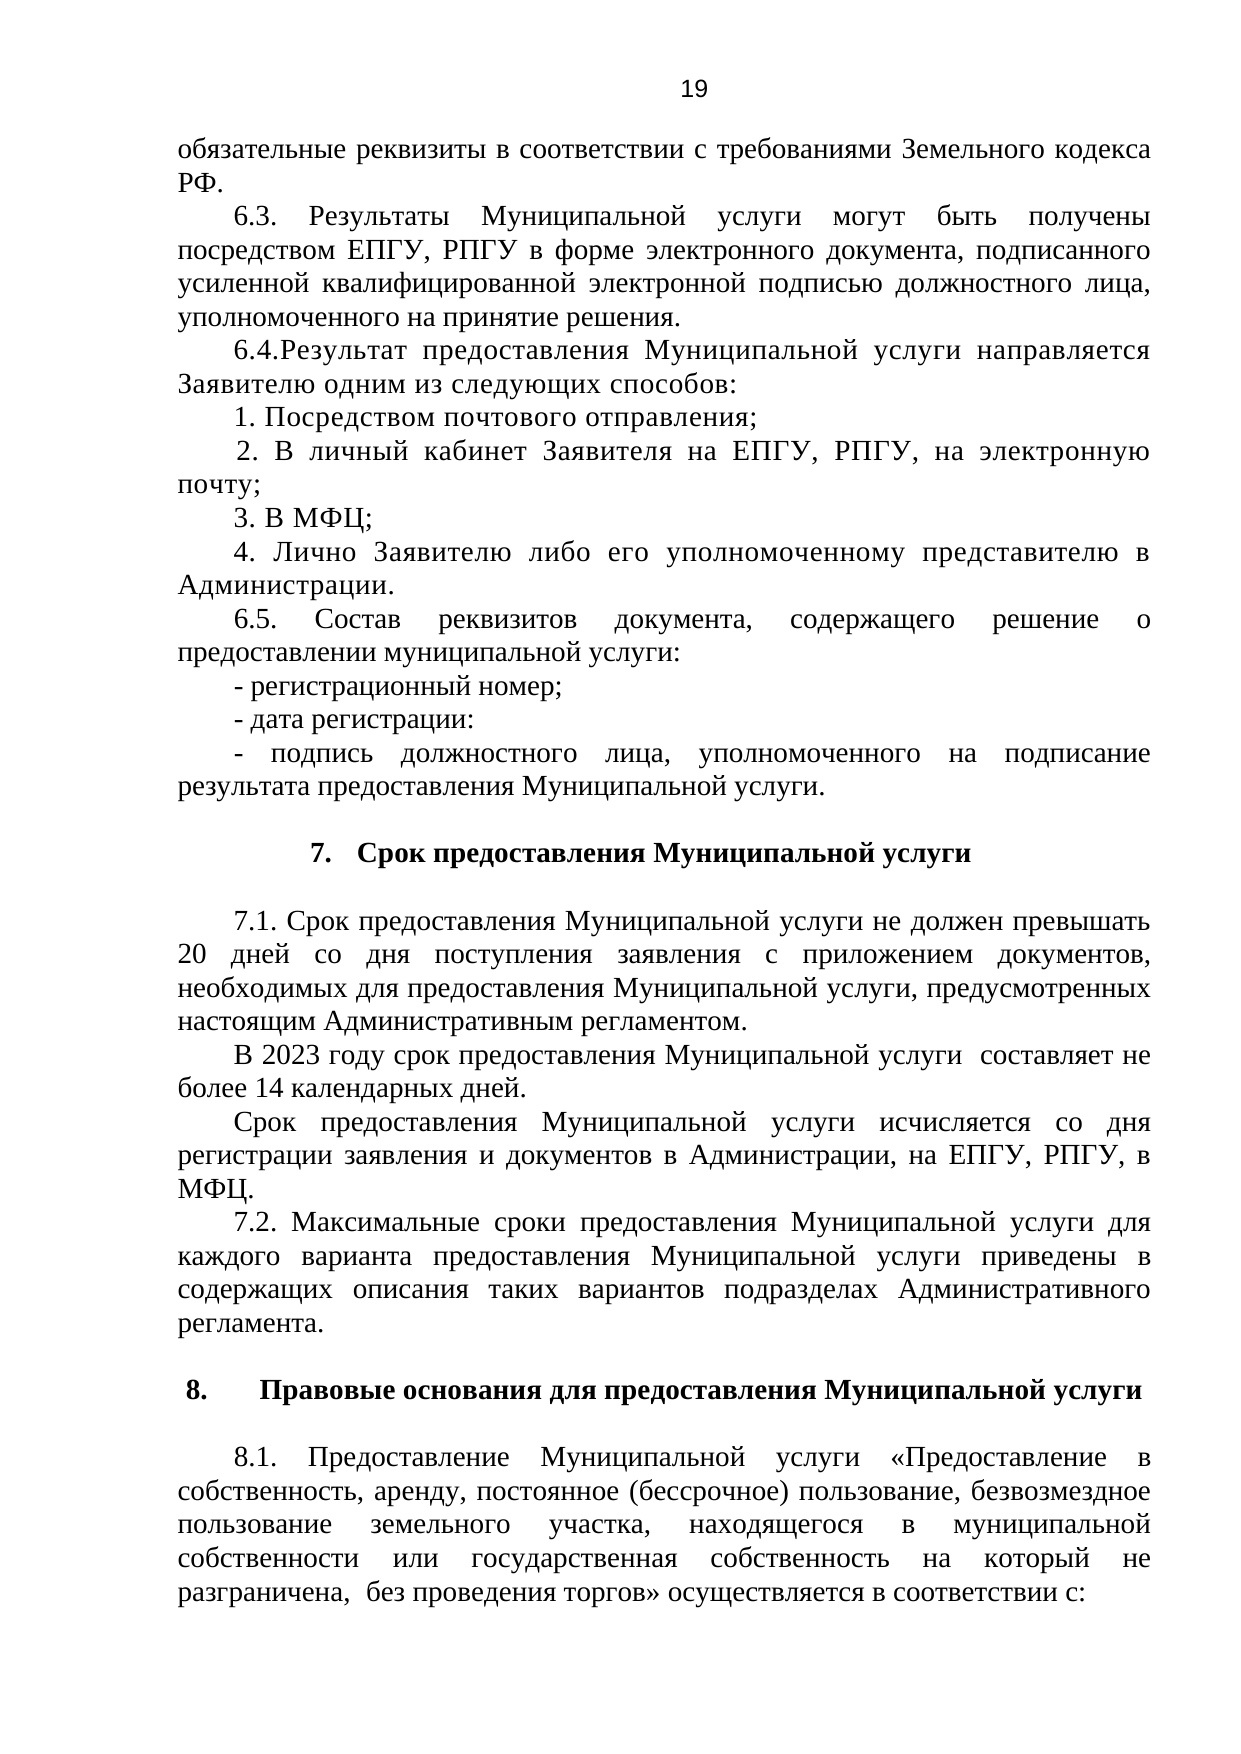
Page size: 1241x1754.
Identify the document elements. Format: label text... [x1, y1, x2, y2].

text - подпись должностного лица, уполномоченного на подписание результата предоставления Муниципальной услуги. [177, 735, 1152, 802]
text 7.1. Срок предоставления Муниципальной услуги не должен превышать 20 дней со дня поступления заявления с приложением документов, необходимых для предоставления Муниципальной услуги, предусмотренных настоящим Административным регламентом. [177, 903, 1152, 1037]
text - регистрационный номер; [177, 668, 1152, 701]
text 1. Посредством почтового отправления; [177, 399, 1152, 433]
text В 2023 году срок предоставления Муниципальной услуги составляет не более 14 календарных дней. [177, 1037, 1152, 1104]
text Срок предоставления Муниципальной услуги исчисляется со дня регистрации заявления и документов в Администрации, на ЕПГУ, РПГУ, в МФЦ. [177, 1104, 1152, 1204]
text 4. Лично Заявителю либо его уполномоченному представителю в Администрации. [177, 534, 1152, 601]
text 2. В личный кабинет Заявителя на ЕПГУ, РПГУ, на электронную почту; [177, 433, 1152, 500]
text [177, 131, 1152, 198]
list Правовые основания для предоставления Муниципальной услуги [177, 1372, 1152, 1406]
text - дата регистрации: [177, 701, 1152, 735]
text 6.4.Результат предоставления Муниципальной услуги направляется Заявителю одним из следующих способов: [177, 332, 1152, 399]
list Срок предоставления Муниципальной услуги [130, 836, 1152, 869]
text 8.1. Предоставление Муниципальной услуги «Предоставление в собственность, аренду, постоянное (бессрочное) пользование, безвозмездное пользование земельного участка, находящегося в муниципальной собственности или государственная собственность на который не разграничена, без проведения торгов» осуществляется в соответствии с: [177, 1439, 1152, 1607]
text 3. В МФЦ; [177, 500, 1152, 534]
text 6.5. Состав реквизитов документа, содержащего решение о предоставлении муниципальной услуги: [177, 601, 1152, 668]
text 6.3. Результаты Муниципальной услуги могут быть получены посредством ЕПГУ, РПГУ в форме электронного документа, подписанного усиленной квалифицированной электронной подписью должностного лица, уполномоченного на принятие решения. [177, 198, 1152, 332]
text 7.2. Максимальные сроки предоставления Муниципальной услуги для каждого варианта предоставления Муниципальной услуги приведены в содержащих описания таких вариантов подразделах Административного регламента. [177, 1204, 1152, 1339]
